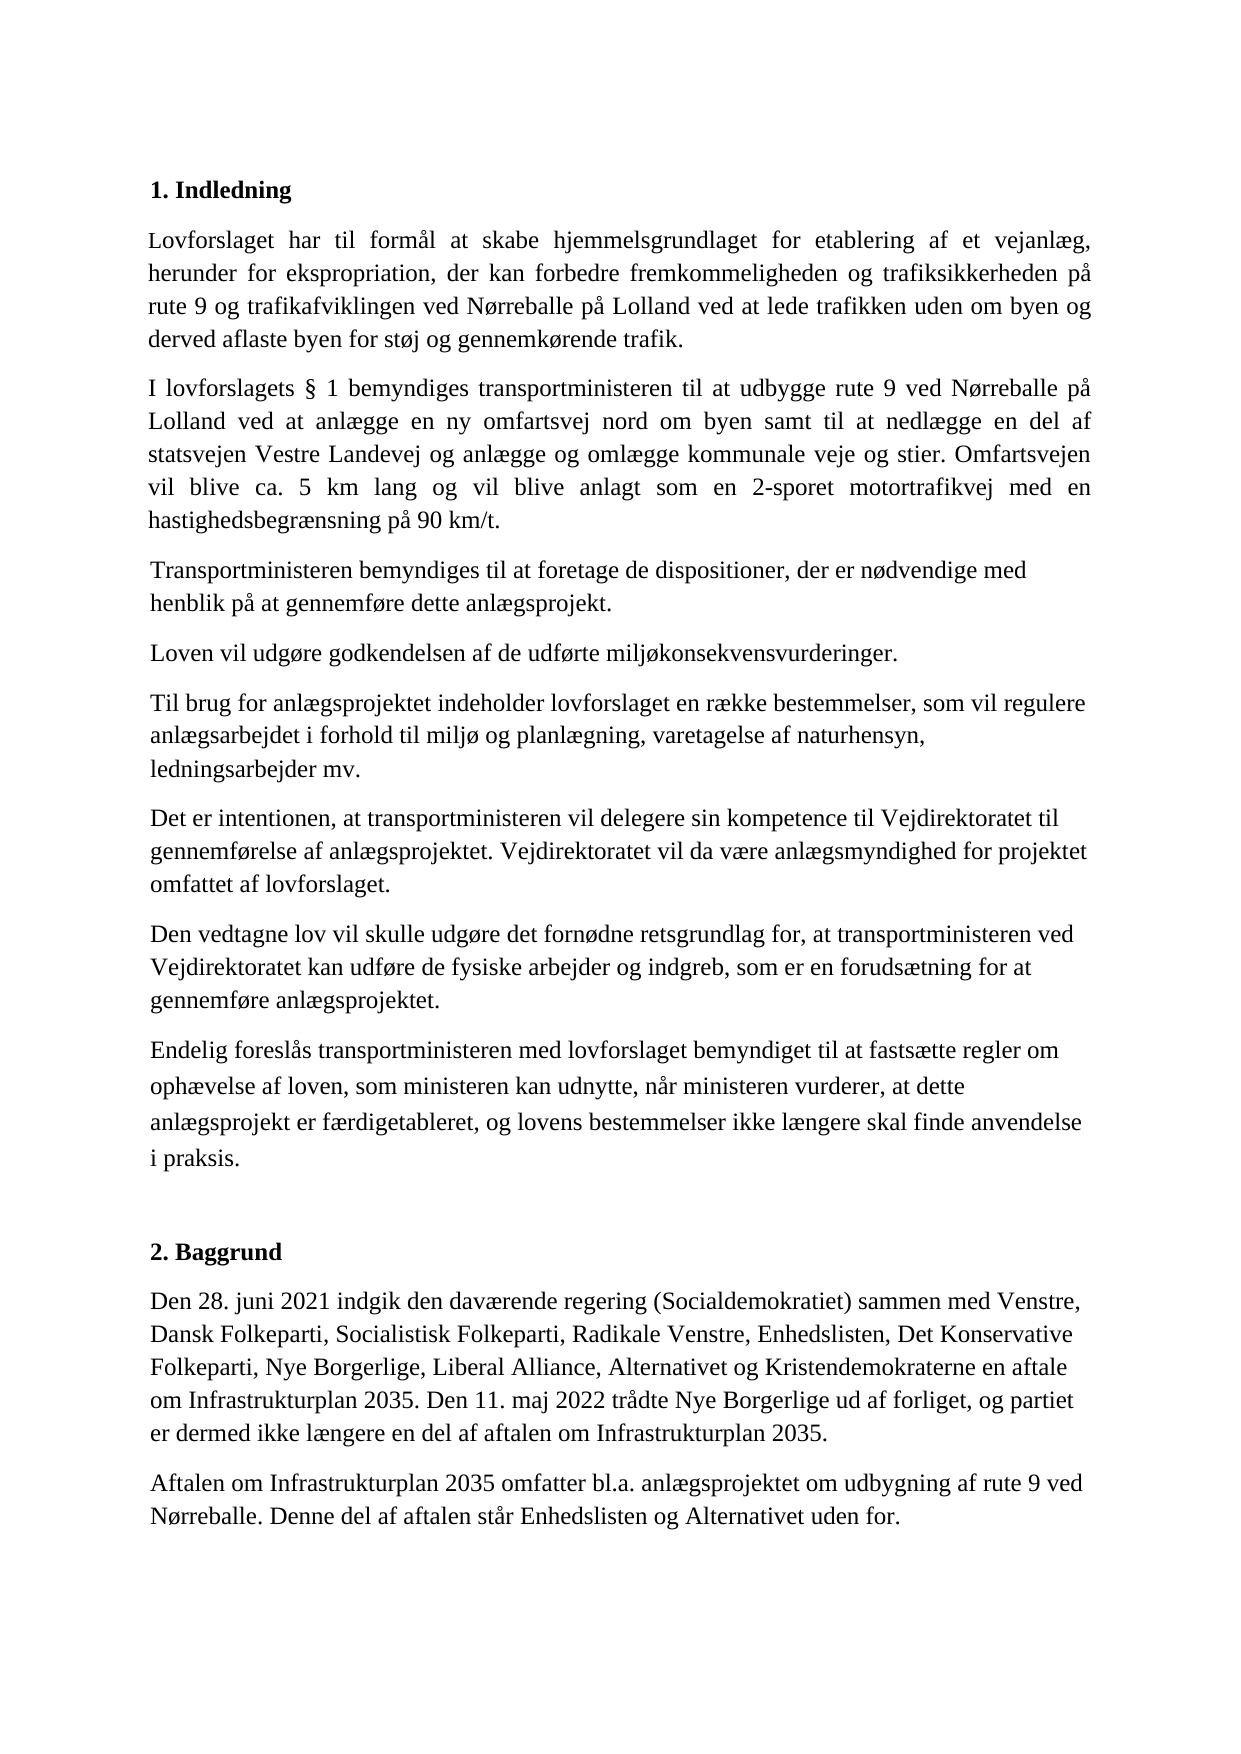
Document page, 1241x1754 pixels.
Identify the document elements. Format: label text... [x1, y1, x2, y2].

text Den 28. juni 2021 indgik den daværende regering (Socialdemokratiet) sammen med Venstre, Dansk Folkeparti, Socialistisk Folkeparti, Radikale Venstre, Enhedslisten, Det Konservative Folkeparti, Nye Borgerlige, Liberal Alliance, Alternativet og Kristendemokraterne en aftale om Infrastrukturplan 2035. Den 11. maj 2022 trådte Nye Borgerlige ud af forliget, og partiet er dermed ikke længere en del af aftalen om Infrastrukturplan 2035. [150, 1286, 1090, 1447]
text Lovforslaget har til formål at skabe hjemmelsgrundlaget for etablering af et vejanlæg, herunder for ekspropriation, der kan forbedre fremkommeligheden og trafiksikkerheden på rute 9 og trafikafviklingen ved Nørreballe på Lolland ved at lede trafikken uden om byen og derved aflaste byen for støj og gennemkørende trafik. [148, 225, 1092, 352]
text Endelig foreslås transportministeren med lovforslaget bemyndiget til at fastsætte regler om ophævelse af loven, som ministeren kan udnytte, når ministeren vurderer, at dette anlægsprojekt er færdigetableret, og lovens bestemmelser ikke længere skal finde anvendelse i praksis. [150, 1035, 1090, 1171]
text Den vedtagne lov vil skulle udgøre det fornødne retsgrundlag for, at transportministeren ved Vejdirektoratet kan udføre de fysiske arbejder og indgreb, som er en forudsætning for at gennemføre anlægsprojektet. [150, 919, 1090, 1014]
text 1. Indledning [150, 175, 1090, 204]
text Aftalen om Infrastrukturplan 2035 omfatter bl.a. anlægsprojektet om udbygning af rute 9 ved Nørreballe. Denne del af aftalen står Enhedslisten og Alternativet uden for. [150, 1468, 1090, 1530]
text Det er intentionen, at transportministeren vil delegere sin kompetence til Vejdirektoratet til gennemførelse af anlægsprojektet. Vejdirektoratet vil da være anlægsmyndighed for projektet omfattet af lovforslaget. [150, 803, 1090, 898]
text Loven vil udgøre godkendelsen af de udførte miljøkonsekvensvurderinger. [150, 638, 1090, 667]
text I lovforslagets § 1 bemyndiges transportministeren til at udbygge rute 9 ved Nørreballe på Lolland ved at anlægge en ny omfartsvej nord om byen samt til at nedlægge en del af statsvejen Vestre Landevej og anlægge og omlægge kommunale veje og stier. Omfartsvejen vil blive ca. 5 km lang og vil blive anlagt som en 2-sporet motortrafikvej med en hastighedsbegrænsning på 90 km/t. [148, 373, 1092, 534]
text 2. Baggrund [150, 1237, 1090, 1265]
text Transportministeren bemyndiges til at foretage de dispositioner, der er nødvendige med henblik på at gennemføre dette anlægsprojekt. [150, 555, 1090, 617]
text Til brug for anlægsprojektet indeholder lovforslaget en række bestemmelser, som vil regulere anlægsarbejdet i forhold til miljø og planlægning, varetagelse af naturhensyn, ledningsarbejder mv. [150, 688, 1090, 782]
